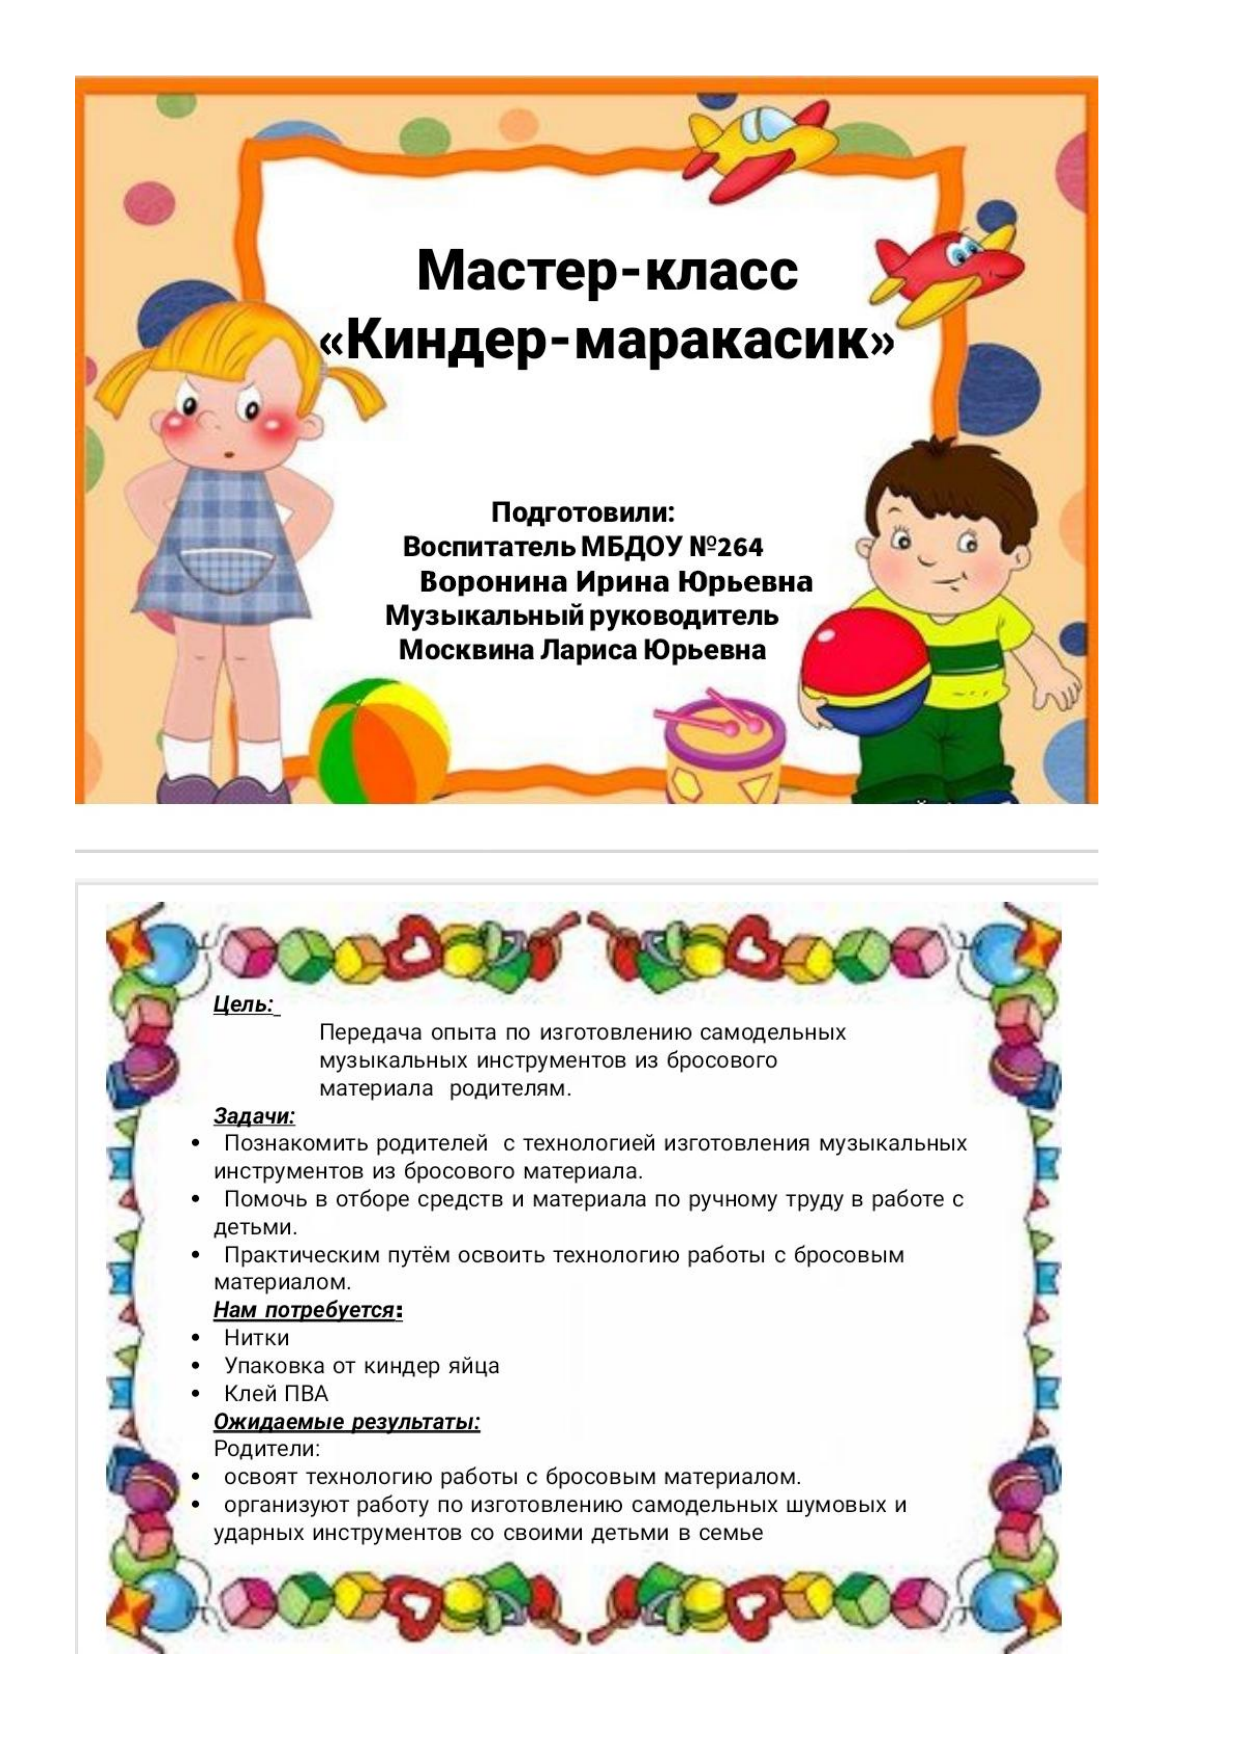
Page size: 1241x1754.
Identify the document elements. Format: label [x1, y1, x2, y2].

picture [75, 75, 1099, 853]
picture [75, 878, 1099, 1654]
